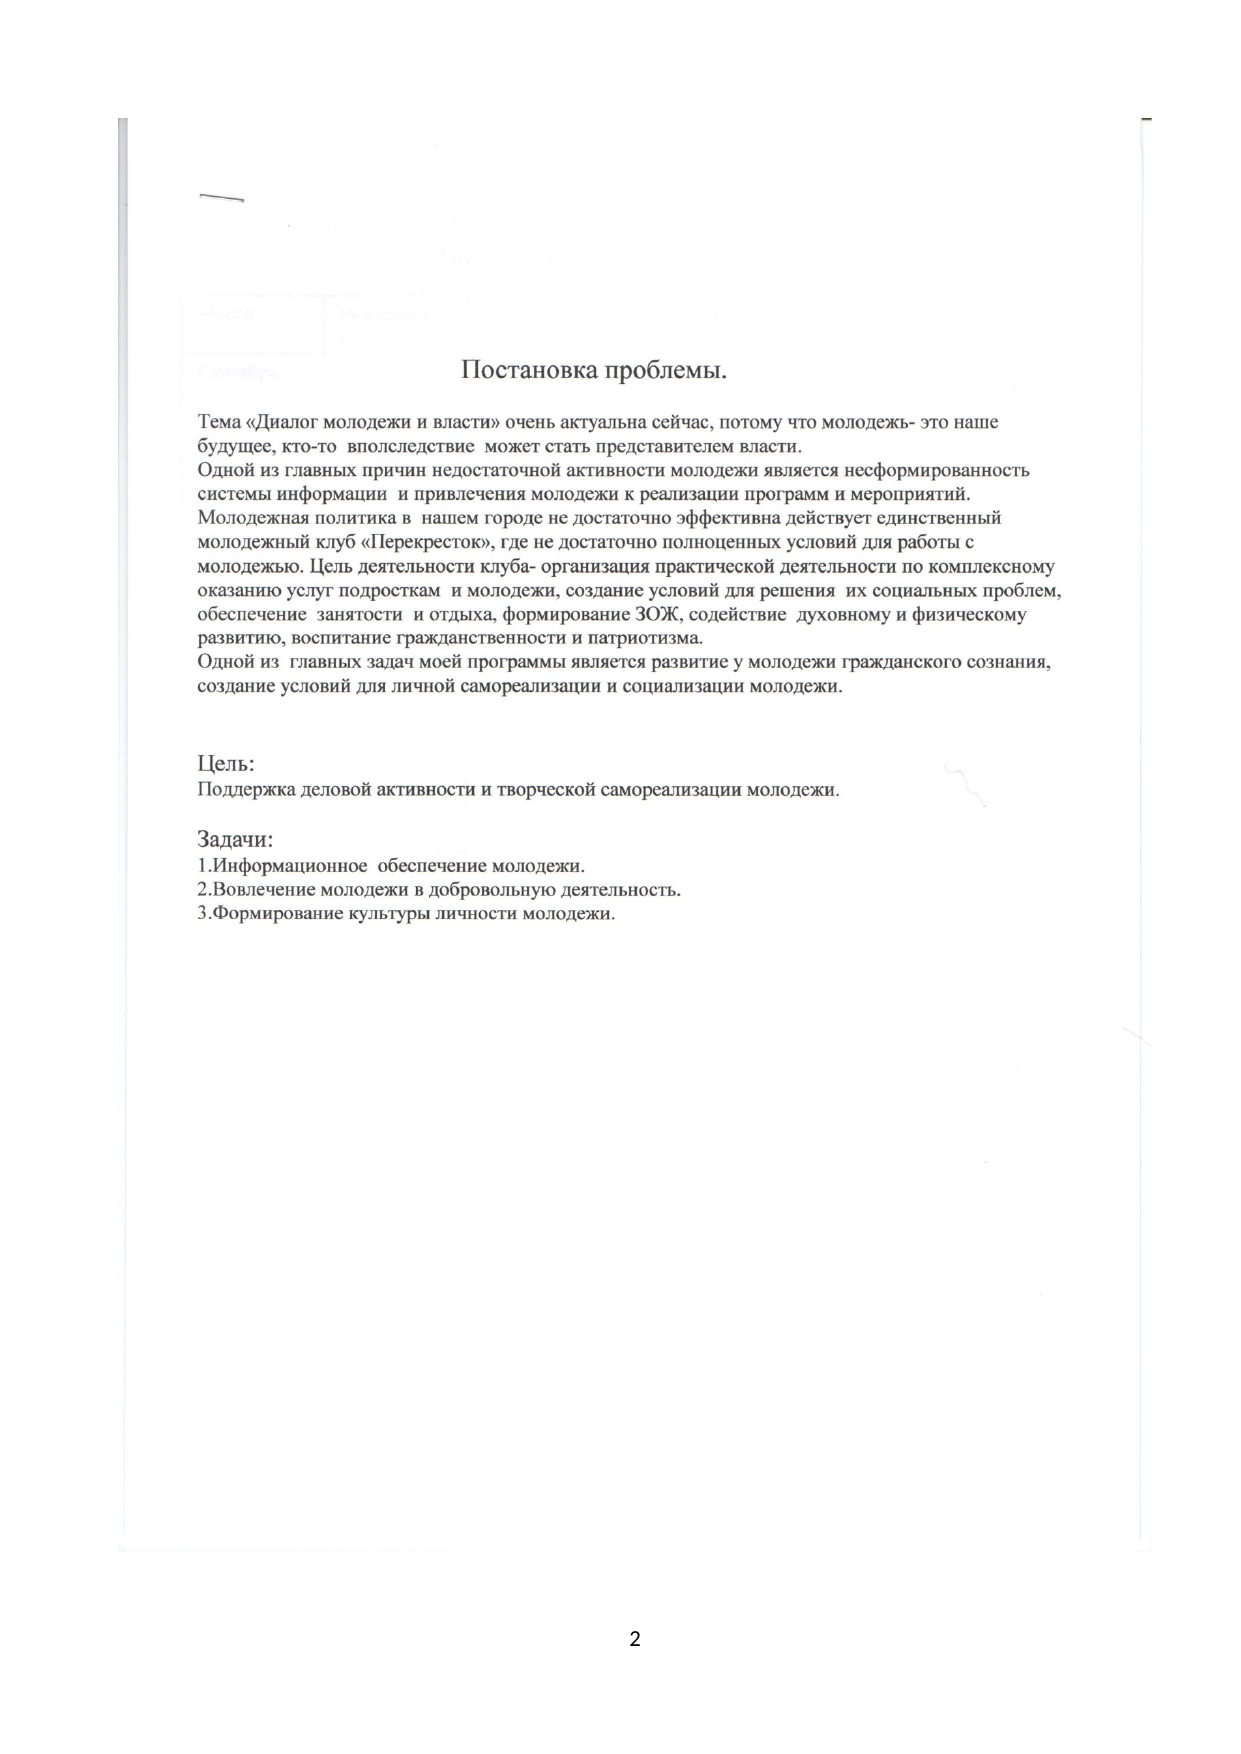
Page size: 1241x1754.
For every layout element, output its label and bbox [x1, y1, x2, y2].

picture [118, 118, 1152, 1552]
